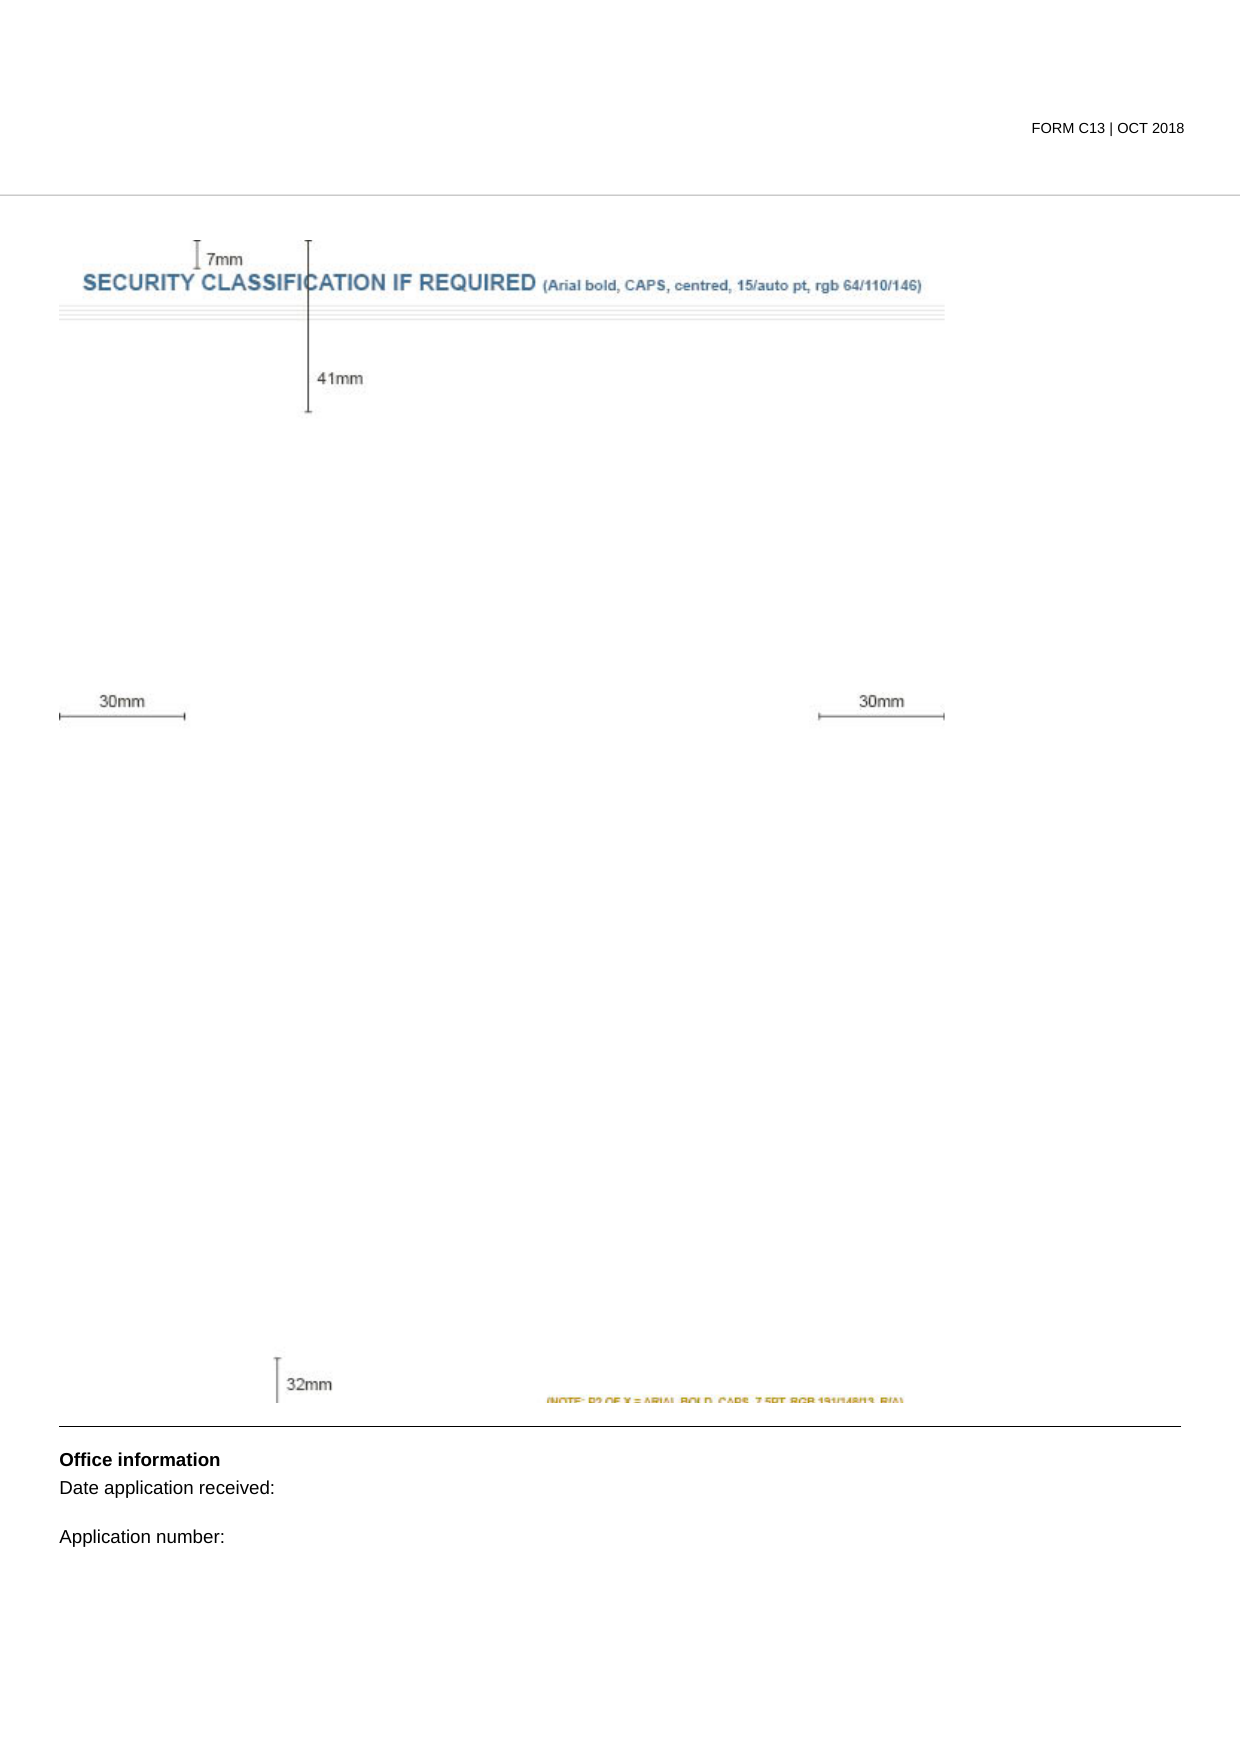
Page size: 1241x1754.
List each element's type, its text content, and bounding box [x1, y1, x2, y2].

text Date application received: [59, 1477, 1181, 1498]
picture [0, 188, 1240, 196]
text Application number: [59, 1526, 1181, 1548]
picture [59, 240, 945, 1403]
text Office information [59, 1449, 1181, 1470]
